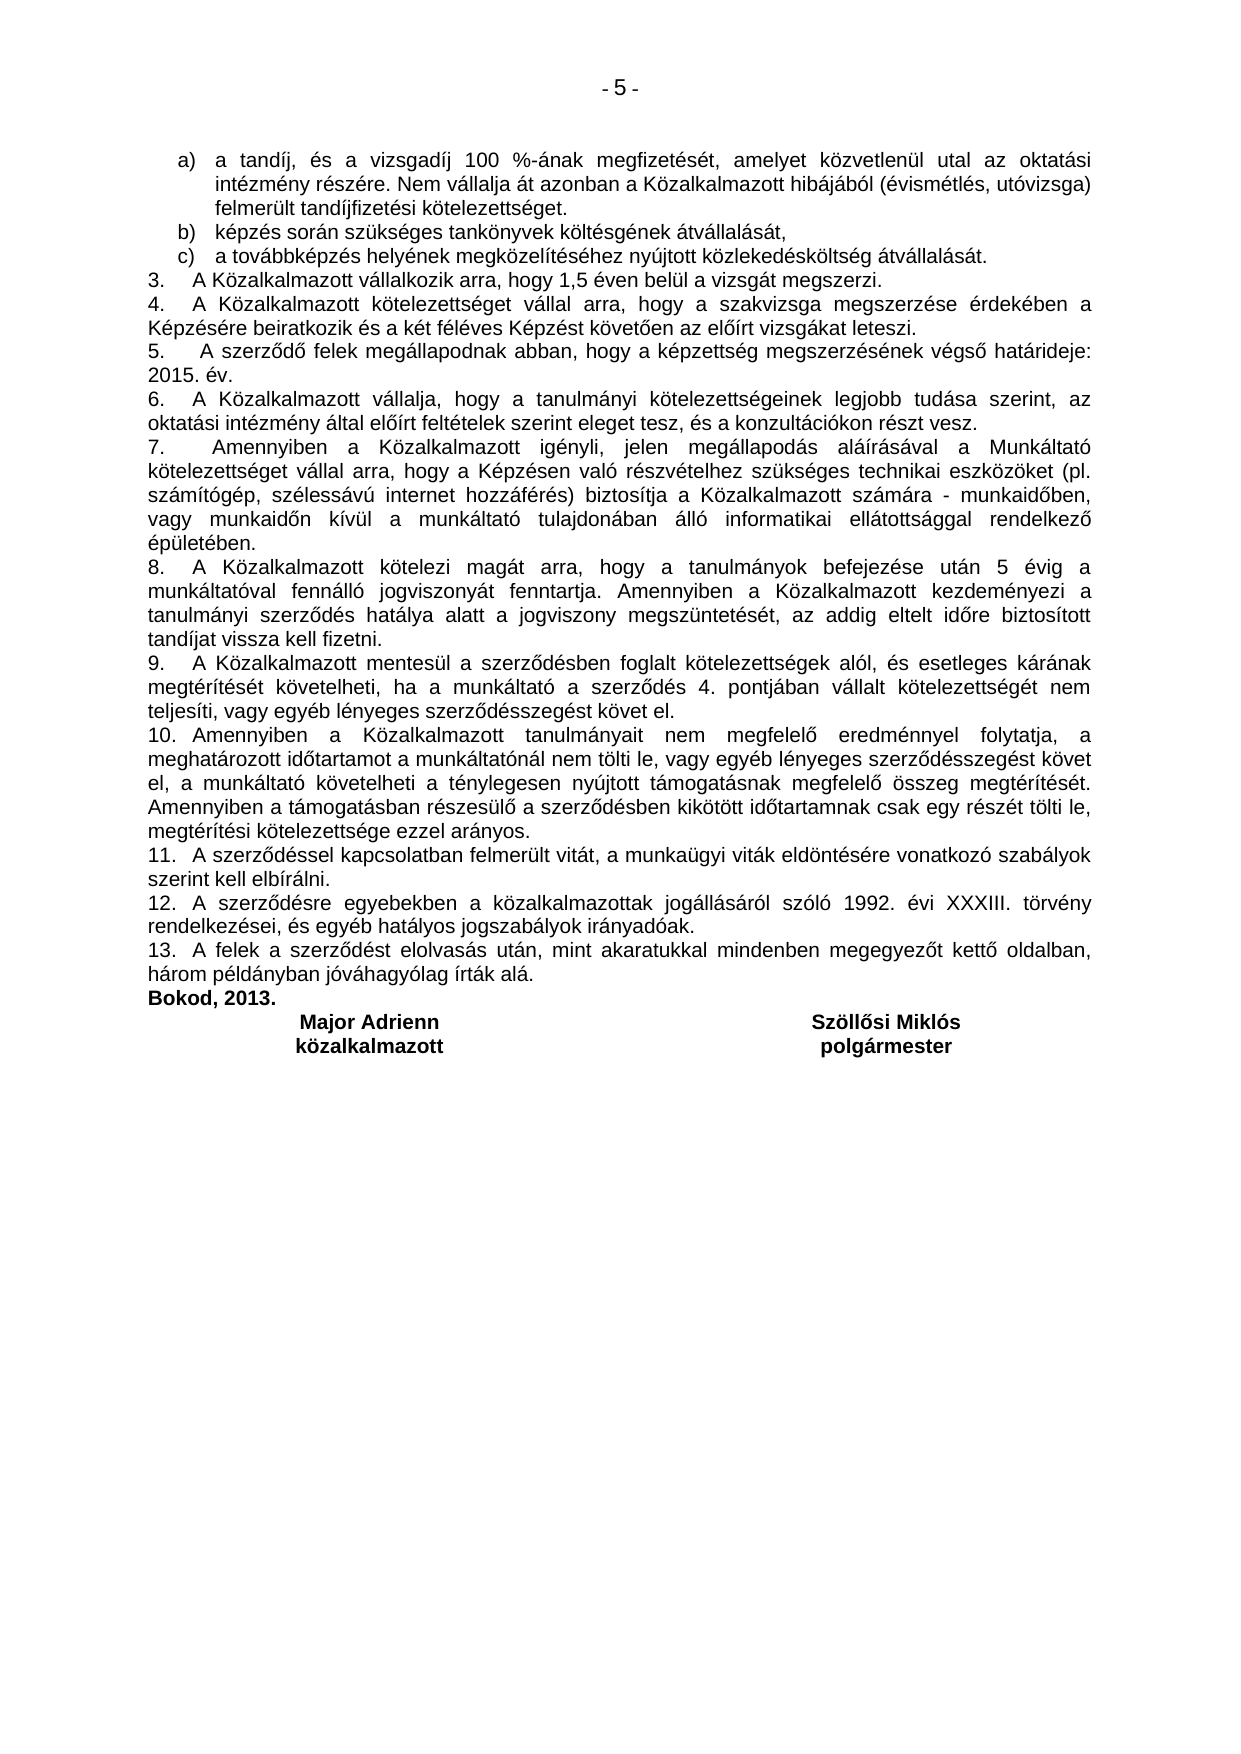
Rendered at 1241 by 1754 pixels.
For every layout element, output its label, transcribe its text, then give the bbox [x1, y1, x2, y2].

list a tandíj, és a vizsgadíj 100 %-ának megfizetését, amelyet közvetlenül utal az oktatási intézmény részére. Nem vállalja át azonban a Közalkalmazott hibájából (évismétlés, utóvizsga) felmerült tandíjfizetési kötelezettséget. [177, 148, 1092, 219]
list Amennyiben a Közalkalmazott igényli, jelen megállapodás aláírásával a Munkáltató kötelezettséget vállal arra, hogy a Képzésen való részvételhez szükséges technikai eszközöket (pl. számítógép, szélessávú internet hozzáférés) biztosítja a Közalkalmazott számára - munkaidőben, vagy munkaidőn kívül a munkáltató tulajdonában álló informatikai ellátottsággal rendelkező épületében. [148, 435, 1092, 555]
list A szerződéssel kapcsolatban felmerült vitát, a munkaügyi viták eldöntésére vonatkozó szabályok szerint kell elbírálni. [148, 842, 1092, 890]
list A Közalkalmazott vállalja, hogy a tanulmányi kötelezettségeinek legjobb tudása szerint, az oktatási intézmény által előírt feltételek szerint eleget tesz, és a konzultációkon részt vesz. [148, 387, 1092, 435]
text közalkalmazott polgármester [148, 1034, 1092, 1058]
list Amennyiben a Közalkalmazott tanulmányait nem megfelelő eredménnyel folytatja, a meghatározott időtartamot a munkáltatónál nem tölti le, vagy egyéb lényeges szerződésszegést követ el, a munkáltató követelheti a ténylegesen nyújtott támogatásnak megfelelő összeg megtérítését. Amennyiben a támogatásban részesülő a szerződésben kikötött időtartamnak csak egy részét tölti le, megtérítési kötelezettsége ezzel arányos. [148, 723, 1092, 842]
list A Közalkalmazott kötelezettséget vállal arra, hogy a szakvizsga megszerzése érdekében a Képzésére beiratkozik és a két féléves Képzést követően az előírt vizsgákat leteszi. [148, 291, 1092, 339]
list A szerződő felek megállapodnak abban, hogy a képzettség megszerzésének végső határideje: 2015. év. [148, 339, 1092, 387]
list A szerződésre egyebekben a közalkalmazottak jogállásáról szóló 1992. évi XXXIII. törvény rendelkezései, és egyéb hatályos jogszabályok irányadóak. [148, 890, 1092, 938]
list A felek a szerződést elolvasás után, mint akaratukkal mindenben megegyezőt kettő oldalban, három példányban jóváhagyólag írták alá. [148, 938, 1092, 986]
text Bokod, 2013. [148, 986, 1092, 1010]
list képzés során szükséges tankönyvek költésgének átvállalását, [177, 219, 1092, 243]
list a továbbképzés helyének megközelítéséhez nyújtott közlekedésköltség átvállalását. [177, 243, 1092, 267]
list A Közalkalmazott vállalkozik arra, hogy 1,5 éven belül a vizsgát megszerzi. [148, 267, 1092, 291]
list A Közalkalmazott kötelezi magát arra, hogy a tanulmányok befejezése után 5 évig a munkáltatóval fennálló jogviszonyát fenntartja. Amennyiben a Közalkalmazott kezdeményezi a tanulmányi szerződés hatálya alatt a jogviszony megszüntetését, az addig eltelt időre biztosított tandíjat vissza kell fizetni. [148, 555, 1092, 651]
list A Közalkalmazott mentesül a szerződésben foglalt kötelezettségek alól, és esetleges kárának megtérítését követelheti, ha a munkáltató a szerződés 4. pontjában vállalt kötelezettségét nem teljesíti, vagy egyéb lényeges szerződésszegést követ el. [148, 651, 1092, 723]
text Major Adrienn Szöllősi Miklós [148, 1010, 1092, 1034]
